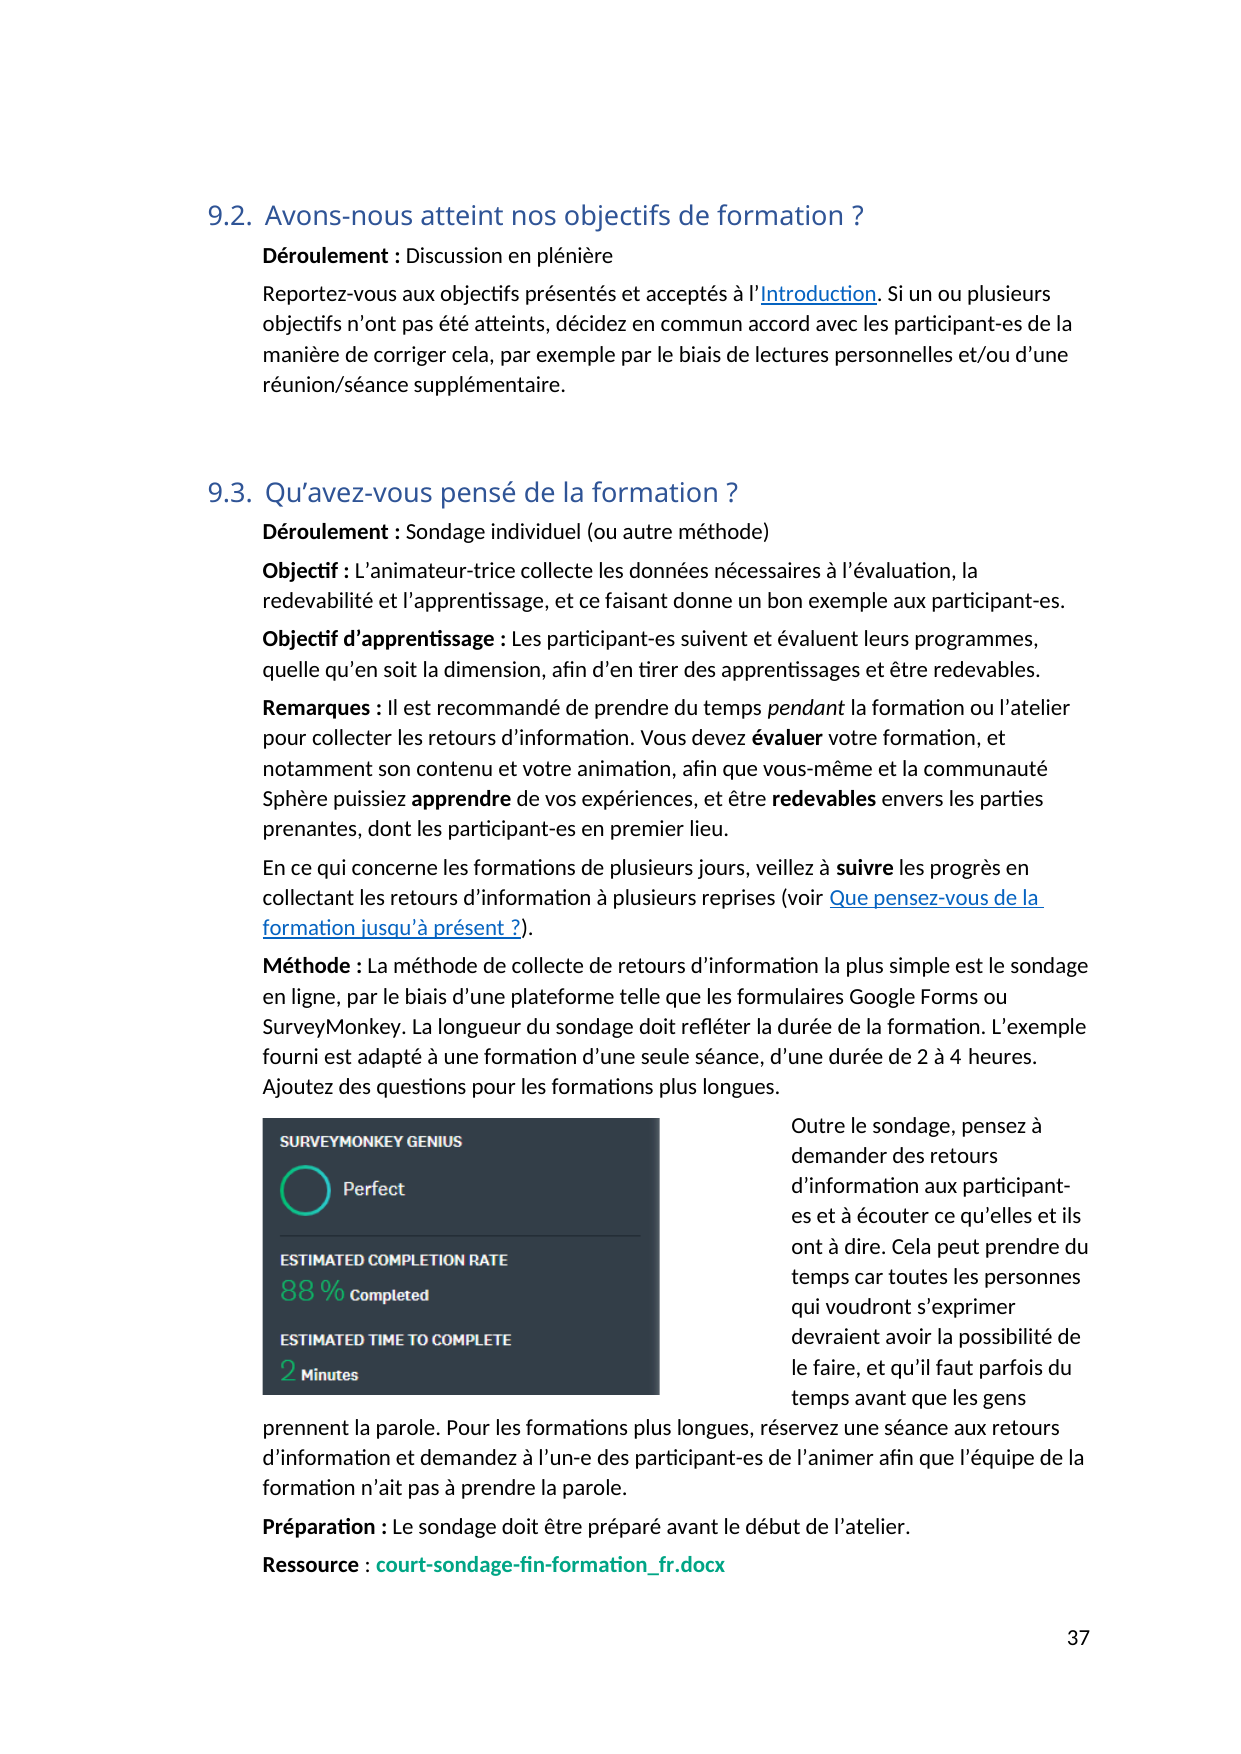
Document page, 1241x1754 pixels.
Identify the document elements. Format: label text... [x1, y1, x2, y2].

text Reportez-vous aux objectifs présentés et acceptés à l’Introduction. Si un ou plusieurs objectifs n’ont pas été atteints, décidez en commun accord avec les participant-es de la manière de corriger cela, par exemple par le biais de lectures personnelles et/ou d’une réunion/séance supplémentaire. [262, 279, 1090, 398]
text En ce qui concerne les formations de plusieurs jours, veillez à suivre les progrès en collectant les retours d’information à plusieurs reprises (voir Que pensez-vous de la formation jusqu’à présent ?). [262, 853, 1090, 941]
text Préparation : Le sondage doit être préparé avant le début de l’atelier. [262, 1512, 1090, 1540]
text Remarques : Il est recommandé de prendre du temps pendant la formation ou l’atelier pour collecter les retours d’information. Vous devez évaluer votre formation, et notamment son contenu et votre animation, afin que vous-même et la communauté Sphère puissiez apprendre de vos expériences, et être redevables envers les parties prenantes, dont les participant-es en premier lieu. [262, 693, 1090, 842]
text Déroulement : Discussion en plénière [262, 241, 1090, 269]
text Objectif : L’animateur-trice collecte les données nécessaires à l’évaluation, la redevabilité et l’apprentissage, et ce faisant donne un bon exemple aux participant-es. [262, 556, 1090, 614]
text Ressource : court-sondage-fin-formation_fr.docx [262, 1551, 1090, 1579]
text Déroulement : Sondage individuel (ou autre méthode) [262, 517, 1090, 545]
text Méthode : La méthode de collecte de retours d’information la plus simple est le sondage en ligne, par le biais d’une plateforme telle que les formulaires Google Forms ou SurveyMonkey. La longueur du sondage doit refléter la durée de la formation. L’exemple fourni est adapté à une formation d’une seule séance, d’une durée de 2 à 4 heures. Ajoutez des questions pour les formations plus longues. [262, 952, 1090, 1101]
picture [262, 1118, 660, 1395]
text Objectif d’apprentissage : Les participant-es suivent et évaluent leurs programmes, quelle qu’en soit la dimension, afin d’en tirer des apprentissages et être redevables. [262, 624, 1090, 683]
subtitle Qu’avez-vous pensé de la formation ? [207, 473, 1090, 510]
subtitle Avons-nous atteint nos objectifs de formation ? [207, 197, 1090, 234]
